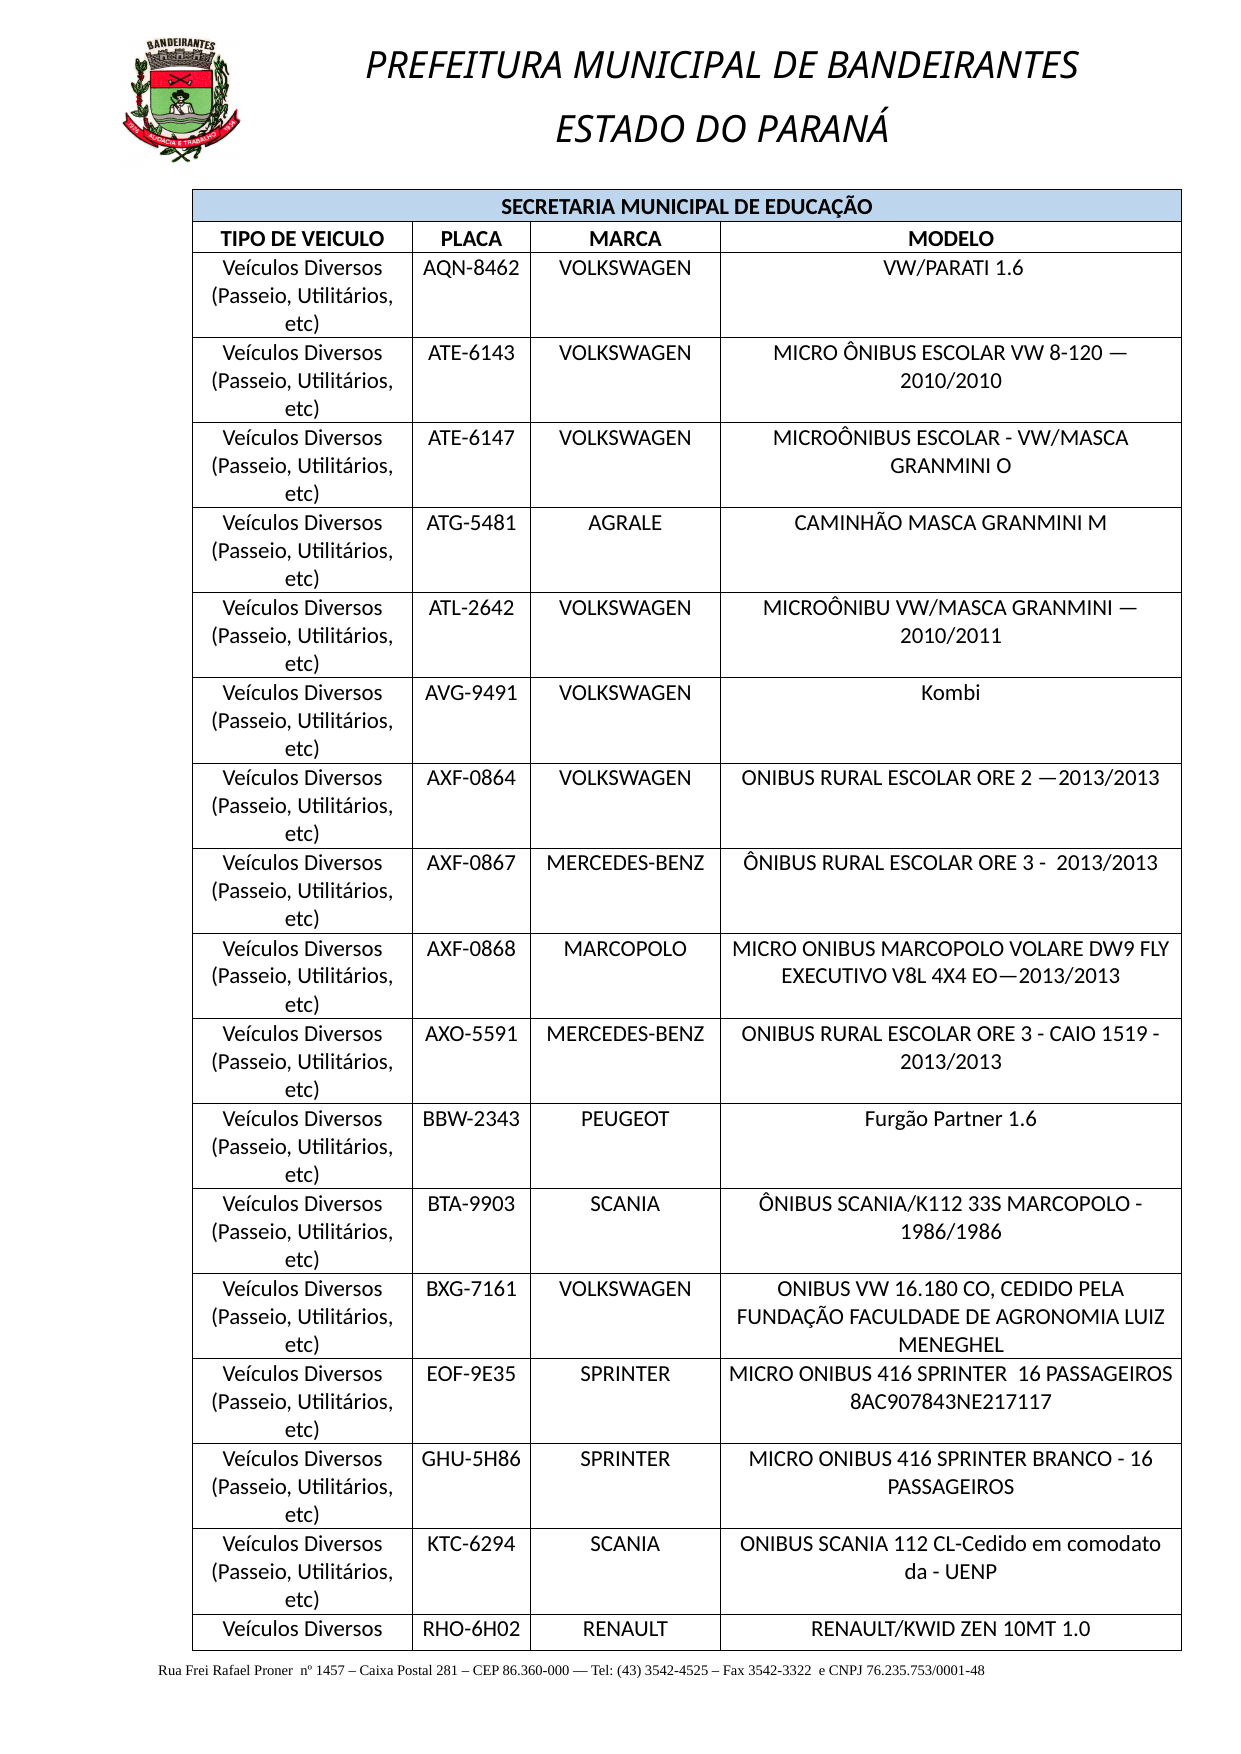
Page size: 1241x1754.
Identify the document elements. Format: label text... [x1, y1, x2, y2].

table_cell MICRO ONIBUS 416 SPRINTER BRANCO - 16 PASSAGEIROS [721, 1444, 1181, 1528]
table_cell EOF-9E35 [413, 1359, 530, 1443]
table_cell AXO-5591 [413, 1019, 530, 1103]
table_cell ATE-6147 [413, 423, 530, 507]
table_cell VOLKSWAGEN [531, 678, 720, 762]
table_cell ONIBUS VW 16.180 CO, CEDIDO PELA FUNDAÇÃO FACULDADE DE AGRONOMIA LUIZ MENEGHEL [721, 1274, 1181, 1358]
table_cell ONIBUS SCANIA 112 CL-Cedido em comodato da - UENP [721, 1529, 1181, 1613]
table_cell VOLKSWAGEN [531, 593, 720, 677]
table_cell MICROÔNIBU VW/MASCA GRANMINI —2010/2011 [721, 593, 1181, 677]
table_cell AQN-8462 [413, 253, 530, 337]
table_cell VOLKSWAGEN [531, 423, 720, 507]
table_cell Kombi [721, 678, 1181, 762]
table_cell Veículos Diversos (Passeio, Utilitários, etc) [193, 1359, 412, 1443]
table_cell MICRO ÔNIBUS ESCOLAR VW 8-120 —2010/2010 [721, 338, 1181, 422]
table_cell Veículos Diversos (Passeio, Utilitários, etc) [193, 593, 412, 677]
table_cell MICRO ONIBUS 416 SPRINTER 16 PASSAGEIROS 8AC907843NE217117 [721, 1359, 1181, 1443]
table_cell Veículos Diversos (Passeio, Utilitários, etc) [193, 678, 412, 762]
table_cell PEUGEOT [531, 1104, 720, 1188]
table_cell VOLKSWAGEN [531, 1274, 720, 1358]
table_cell Veículos Diversos (Passeio, Utilitários, etc) [193, 849, 412, 933]
table_cell AGRALE [531, 508, 720, 592]
table_cell ÔNIBUS SCANIA/K112 33S MARCOPOLO - 1986/1986 [721, 1189, 1181, 1273]
table_cell VOLKSWAGEN [531, 764, 720, 847]
table_cell Veículos Diversos (Passeio, Utilitários, etc) [193, 934, 412, 1018]
table_cell VOLKSWAGEN [531, 338, 720, 422]
table_cell Veículos Diversos (Passeio, Utilitários, etc) [193, 1104, 412, 1188]
table_cell KTC-6294 [413, 1529, 530, 1613]
table_cell Veículos Diversos (Passeio, Utilitários, etc) [193, 423, 412, 507]
table_cell MICROÔNIBUS ESCOLAR - VW/MASCA GRANMINI O [721, 423, 1181, 507]
table_cell Veículos Diversos (Passeio, Utilitários, etc) [193, 1615, 412, 1649]
table_cell MARCA [531, 222, 720, 252]
table_cell AXF-0868 [413, 934, 530, 1018]
table_cell SCANIA [531, 1529, 720, 1613]
table_cell MODELO [721, 222, 1181, 252]
table_cell PLACA [413, 222, 530, 252]
table_cell SPRINTER [531, 1444, 720, 1528]
table_cell Veículos Diversos (Passeio, Utilitários, etc) [193, 1529, 412, 1613]
table_cell Veículos Diversos (Passeio, Utilitários, etc) [193, 1189, 412, 1273]
table_cell AVG-9491 [413, 678, 530, 762]
table_cell RENAULT/KWID ZEN 10MT 1.0 [721, 1615, 1181, 1649]
table_cell ÔNIBUS RURAL ESCOLAR ORE 3 - 2013/2013 [721, 849, 1181, 933]
table_cell BXG-7161 [413, 1274, 530, 1358]
table_cell Veículos Diversos (Passeio, Utilitários, etc) [193, 1274, 412, 1358]
table_cell Veículos Diversos (Passeio, Utilitários, etc) [193, 338, 412, 422]
table_cell RENAULT [531, 1615, 720, 1649]
table_cell Veículos Diversos (Passeio, Utilitários, etc) [193, 253, 412, 337]
table_cell ATL-2642 [413, 593, 530, 677]
table_cell ATE-6143 [413, 338, 530, 422]
table_cell GHU-5H86 [413, 1444, 530, 1528]
table_cell SPRINTER [531, 1359, 720, 1443]
table_cell AXF-0867 [413, 849, 530, 933]
table_cell AXF-0864 [413, 764, 530, 847]
table_cell BBW-2343 [413, 1104, 530, 1188]
table_cell Veículos Diversos (Passeio, Utilitários, etc) [193, 764, 412, 847]
table_header SECRETARIA MUNICIPAL DE EDUCAÇÃO [193, 190, 1181, 221]
table_cell ATG-5481 [413, 508, 530, 592]
table_cell MERCEDES-BENZ [531, 1019, 720, 1103]
table_cell ONIBUS RURAL ESCOLAR ORE 3 - CAIO 1519 - 2013/2013 [721, 1019, 1181, 1103]
table_cell ONIBUS RURAL ESCOLAR ORE 2 —2013/2013 [721, 764, 1181, 847]
table_cell Veículos Diversos (Passeio, Utilitários, etc) [193, 1019, 412, 1103]
table_cell CAMINHÃO MASCA GRANMINI M [721, 508, 1181, 592]
table_cell Veículos Diversos (Passeio, Utilitários, etc) [193, 1444, 412, 1528]
table_cell VW/PARATI 1.6 [721, 253, 1181, 337]
table_cell Furgão Partner 1.6 [721, 1104, 1181, 1188]
table_cell MARCOPOLO [531, 934, 720, 1018]
table_cell BTA-9903 [413, 1189, 530, 1273]
table_cell TIPO DE VEICULO [193, 222, 412, 252]
table_cell MERCEDES-BENZ [531, 849, 720, 933]
picture [121, 37, 242, 169]
table_cell MICRO ONIBUS MARCOPOLO VOLARE DW9 FLY EXECUTIVO V8L 4X4 EO—2013/2013 [721, 934, 1181, 1018]
table_cell VOLKSWAGEN [531, 253, 720, 337]
table_cell SCANIA [531, 1189, 720, 1273]
table_cell Veículos Diversos (Passeio, Utilitários, etc) [193, 508, 412, 592]
table_cell RHO-6H02 [413, 1615, 530, 1649]
